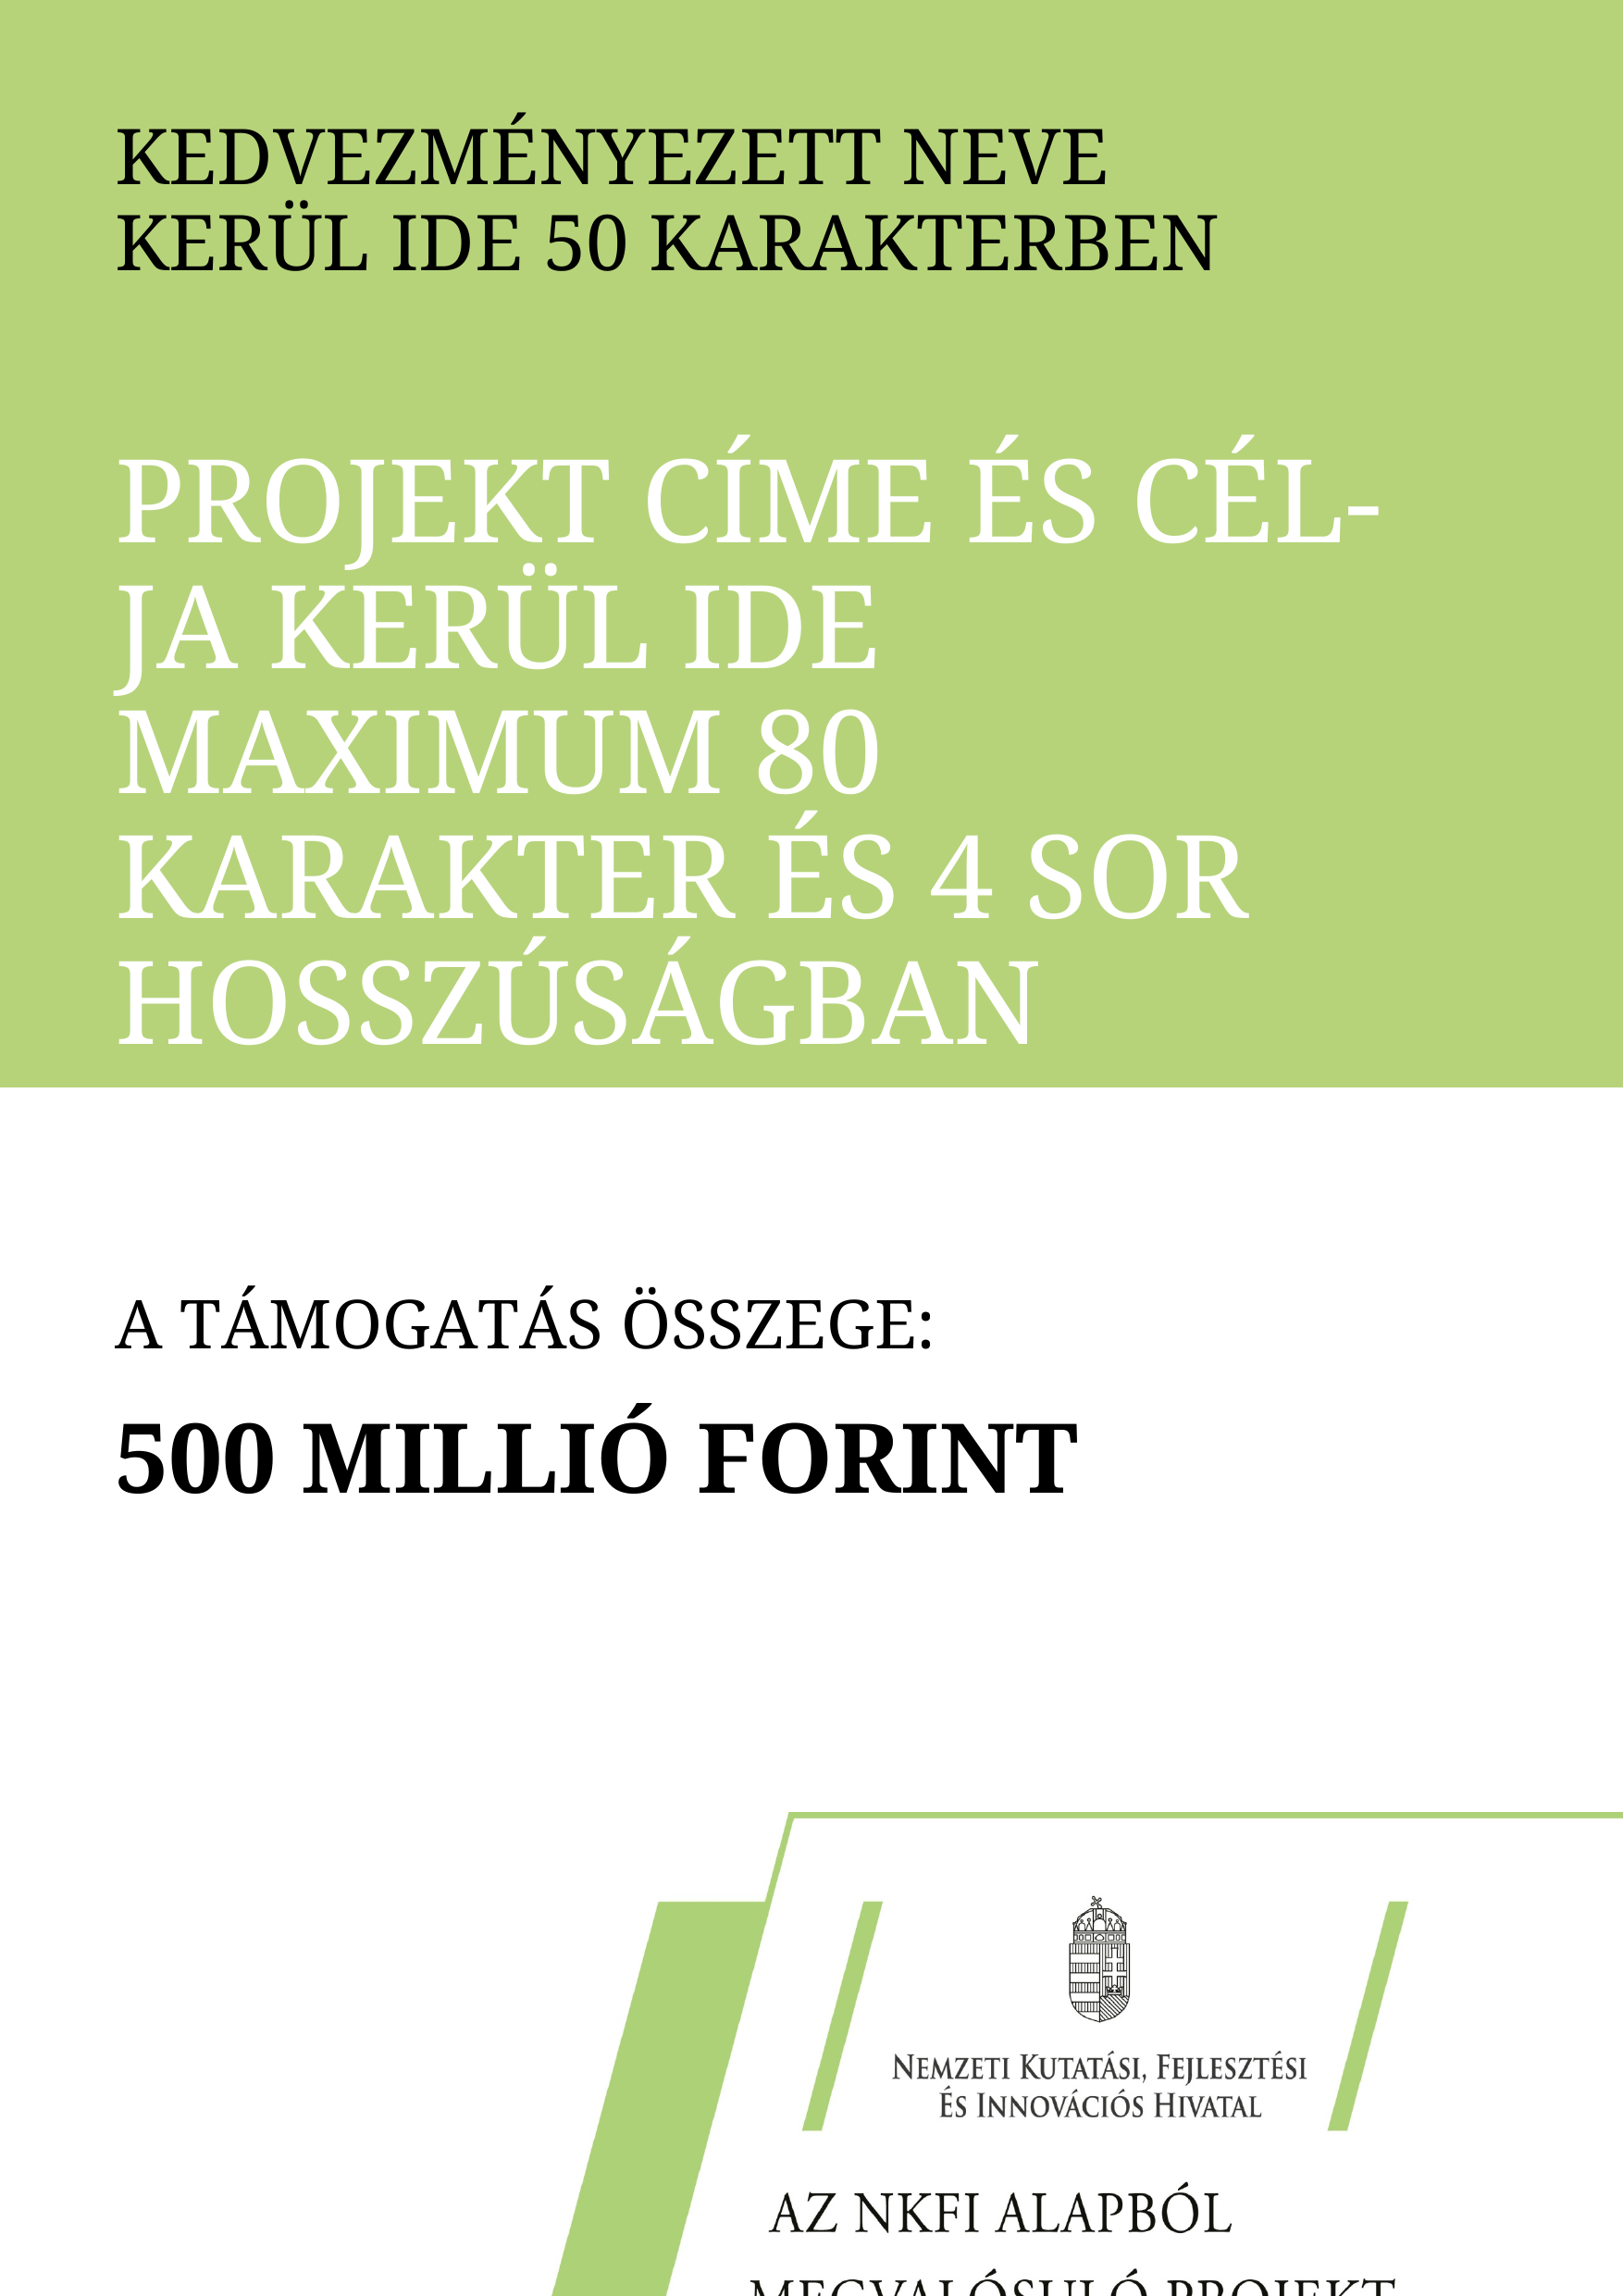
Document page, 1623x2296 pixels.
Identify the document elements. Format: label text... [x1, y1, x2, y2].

text JA KERÜL IDE MAXIMUM 80 KARAKTER ÉS 4 SOR [115, 568, 1508, 944]
picture [515, 1812, 1623, 2296]
text KEDVEZMÉNYEZETT NEVE [115, 115, 1508, 202]
text PROJEKT CÍME ÉS CÉL- [115, 442, 1508, 568]
text 500 MILLIÓ FORINT [115, 1378, 1508, 1522]
text KERÜL IDE 50 KARAKTERBEN [115, 202, 1508, 289]
text A TÁMOGATÁS ÖSSZEGE: [115, 1233, 1508, 1378]
text HOSSZÚSÁGBAN [115, 944, 1508, 1069]
